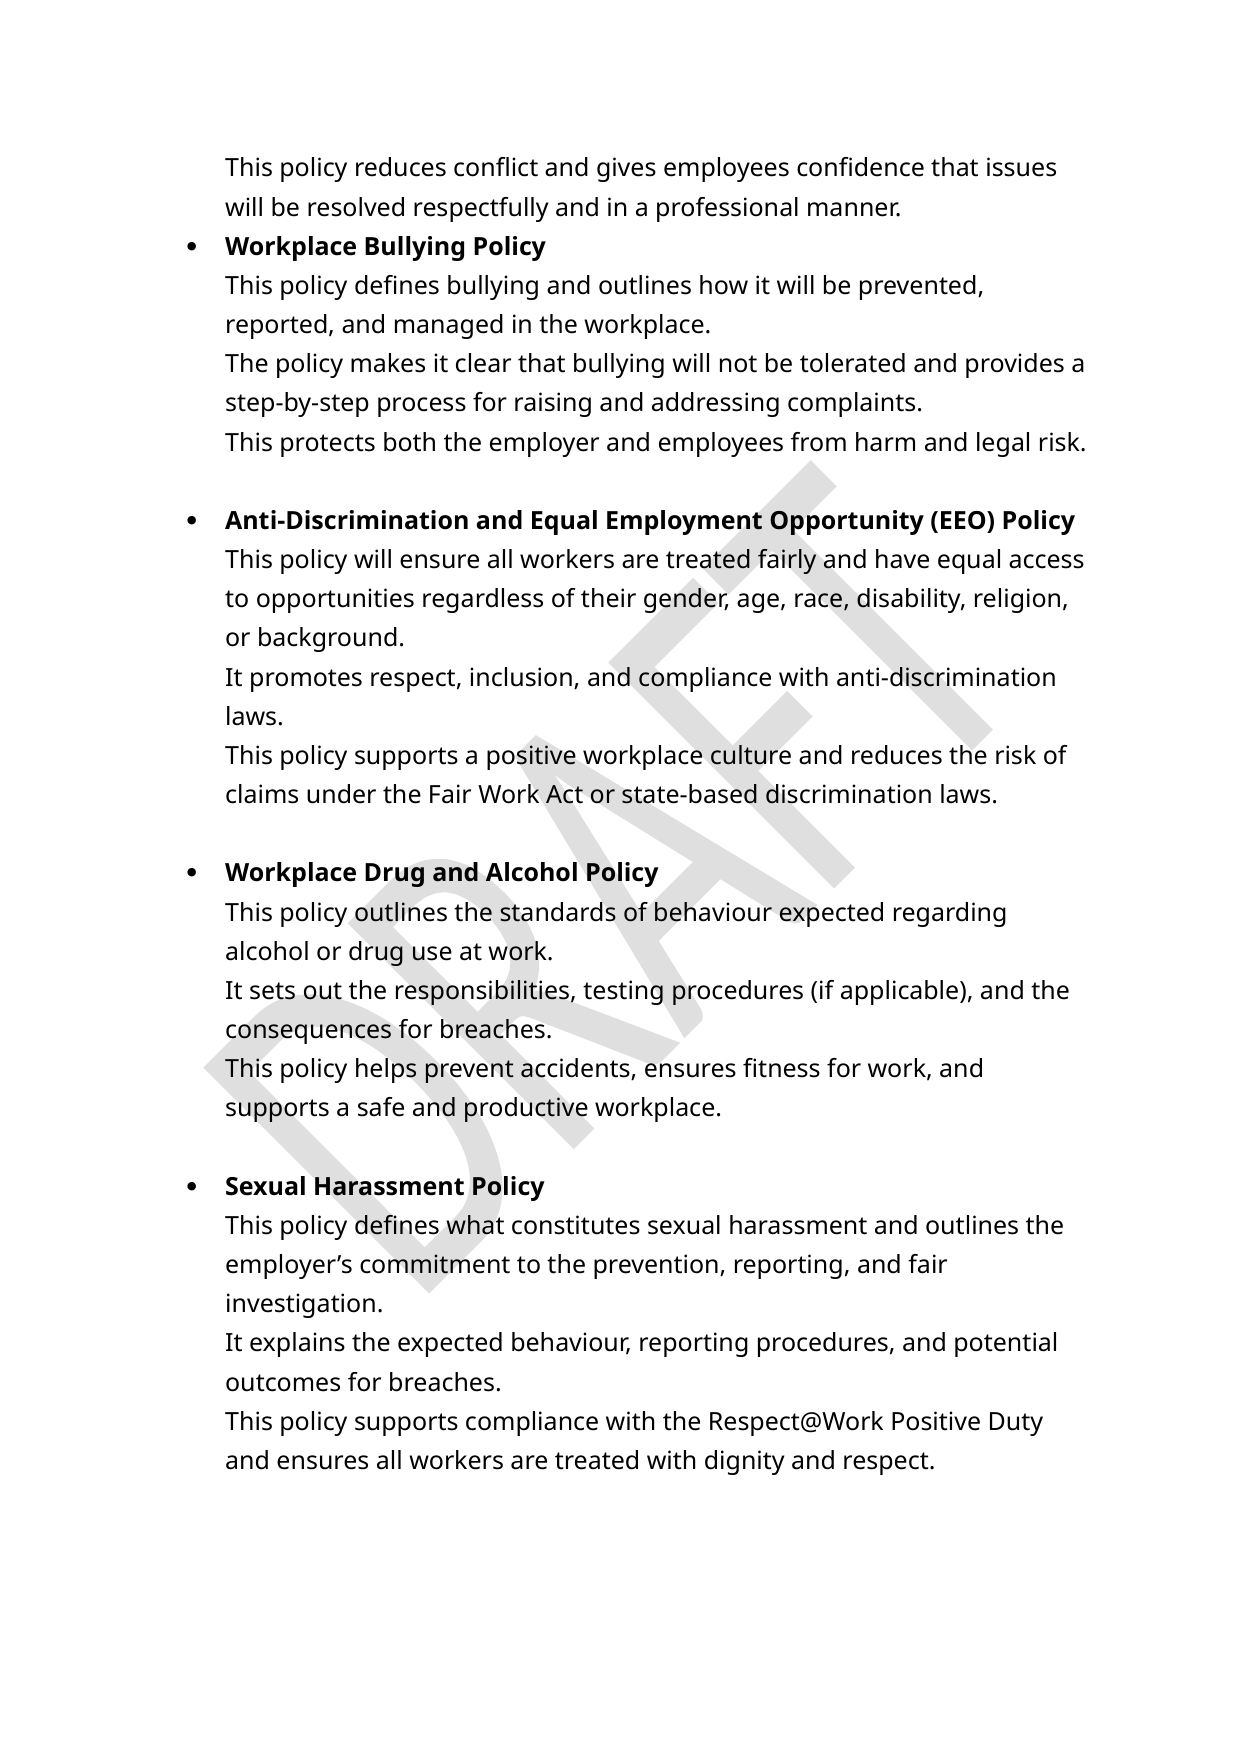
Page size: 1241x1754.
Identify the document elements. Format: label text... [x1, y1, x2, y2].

list Anti-Discrimination and Equal Employment Opportunity (EEO) Policy This policy will ensure all workers are treated fairly and have equal access to opportunities regardless of their gender, age, race, disability, religion, or background. It promotes respect, inclusion, and compliance with anti-discrimination laws. This policy supports a positive workplace culture and reduces the risk of claims under the Fair Work Act or state-based discrimination laws. [187, 502, 1090, 811]
list Sexual Harassment Policy This policy defines what constitutes sexual harassment and outlines the employer’s commitment to the prevention, reporting, and fair investigation. It explains the expected behaviour, reporting procedures, and potential outcomes for breaches. This policy supports compliance with the Respect@Work Positive Duty and ensures all workers are treated with dignity and respect. [187, 1168, 1090, 1477]
list Workplace Bullying Policy This policy defines bullying and outlines how it will be prevented, reported, and managed in the workplace. The policy makes it clear that bullying will not be tolerated and provides a step-by-step process for raising and addressing complaints. This protects both the employer and employees from harm and legal risk. [187, 228, 1090, 458]
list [187, 150, 1090, 223]
list Workplace Drug and Alcohol Policy This policy outlines the standards of behaviour expected regarding alcohol or drug use at work. It sets out the responsibilities, testing procedures (if applicable), and the consequences for breaches. This policy helps prevent accidents, ensures fitness for work, and supports a safe and productive workplace. [187, 855, 1090, 1124]
